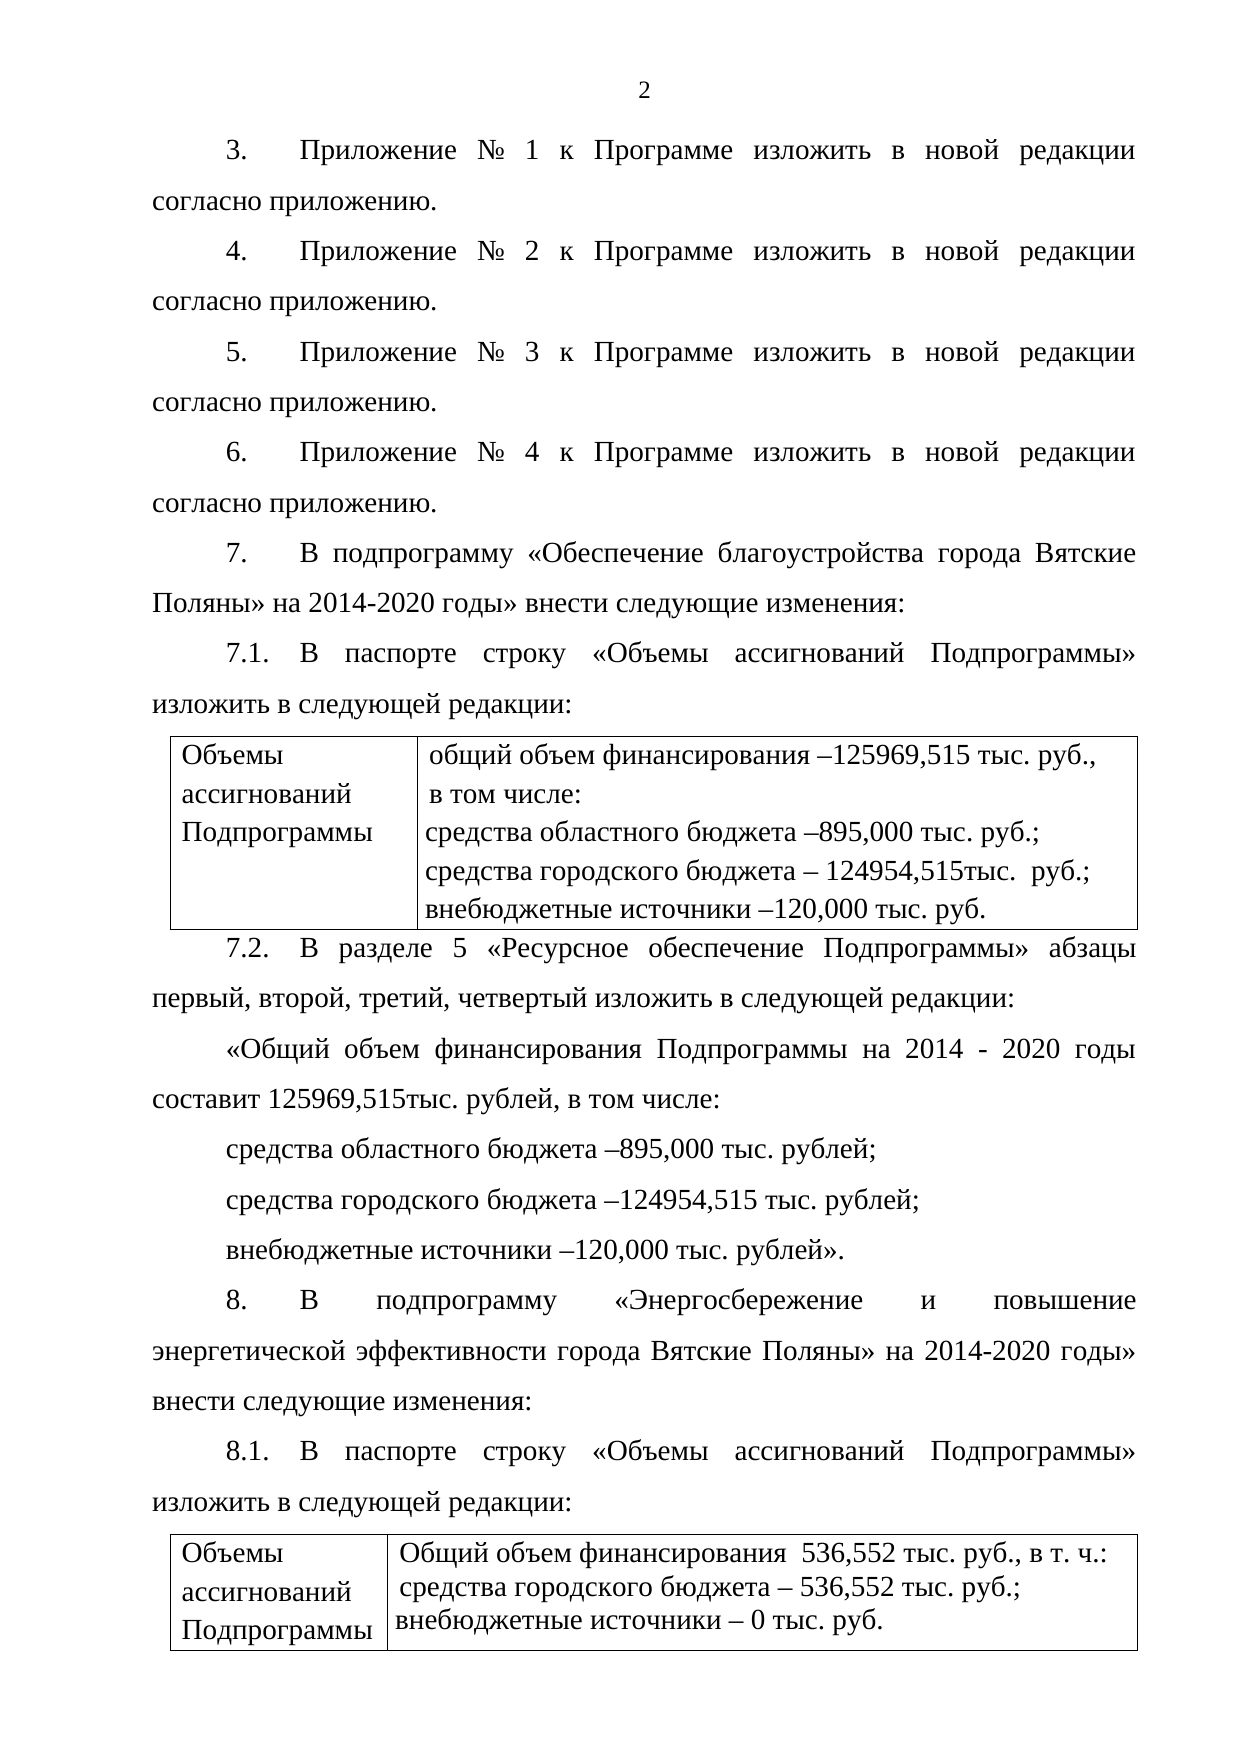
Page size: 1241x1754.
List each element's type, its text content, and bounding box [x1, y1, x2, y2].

table_header Объемы ассигнований Подпрограммы [171, 1535, 387, 1650]
table_header Общий объем финансирования 536,552 тыс. руб., в т. ч.: средства городского бюджета – 536,552 тыс. руб.; внебюджетные источники – 0 тыс. руб. [388, 1535, 1137, 1650]
text 7.1. В паспорте строку «Объемы ассигнований Подпрограммы» изложить в следующей редакции: [152, 636, 1137, 719]
text средства городского бюджета –124954,515 тыс. рублей; [152, 1182, 1137, 1215]
text 8. В подпрограмму «Энергосбережение и повышение энергетической эффективности города Вятские Поляны» на 2014-2020 годы» внести следующие изменения: [152, 1282, 1137, 1417]
text 6. Приложение № 4 к Программе изложить в новой редакции согласно приложению. [152, 434, 1137, 518]
text 7. В подпрограмму «Обеспечение благоустройства города Вятские Поляны» на 2014-2020 годы» внести следующие изменения: [152, 535, 1137, 619]
text 7.2. В разделе 5 «Ресурсное обеспечение Подпрограммы» абзацы первый, второй, третий, четвертый изложить в следующей редакции: [152, 930, 1137, 1014]
text средства областного бюджета –895,000 тыс. рублей; [152, 1132, 1137, 1165]
table_header общий объем финансирования –125969,515 тыс. руб., в том числе: средства областного бюджета –895,000 тыс. руб.; средства городского бюджета – 124954,515тыс. руб.; внебюджетные источники –120,000 тыс. руб. [418, 737, 1137, 929]
text 5. Приложение № 3 к Программе изложить в новой редакции согласно приложению. [152, 334, 1137, 418]
text «Общий объем финансирования Подпрограммы на 2014 - 2020 годы составит 125969,515тыс. рублей, в том числе: [152, 1031, 1137, 1115]
text внебюджетные источники –120,000 тыс. рублей». [152, 1232, 1137, 1266]
text 8.1. В паспорте строку «Объемы ассигнований Подпрограммы» изложить в следующей редакции: [152, 1433, 1137, 1517]
text 3. Приложение № 1 к Программе изложить в новой редакции согласно приложению. [152, 132, 1137, 216]
text 4. Приложение № 2 к Программе изложить в новой редакции согласно приложению. [152, 233, 1137, 317]
table_header Объемы ассигнований Подпрограммы [171, 737, 417, 929]
